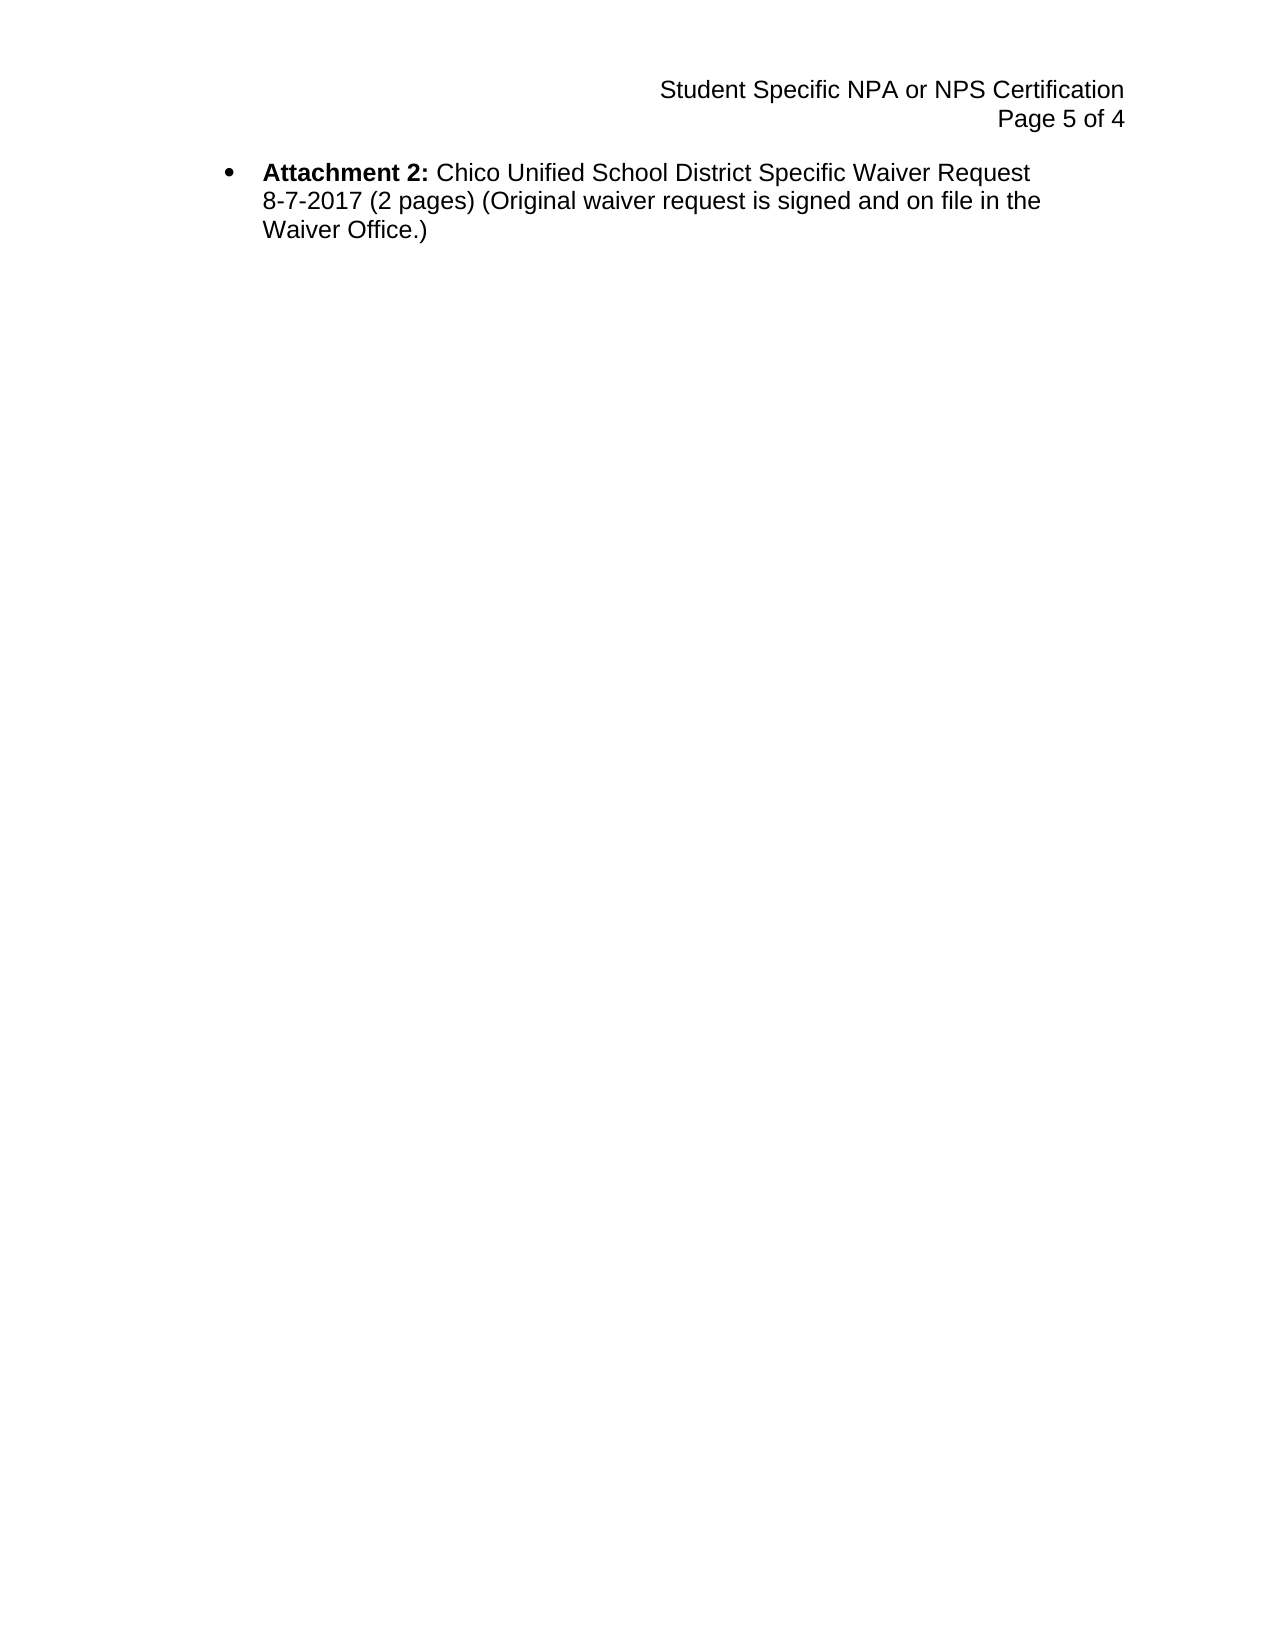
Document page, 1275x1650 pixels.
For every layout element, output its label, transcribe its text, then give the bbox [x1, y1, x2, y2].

list Attachment 2: Chico Unified School District Specific Waiver Request 8-7-2017 (2 pages) (Original waiver request is signed and on file in the Waiver Office.) [225, 157, 1125, 244]
